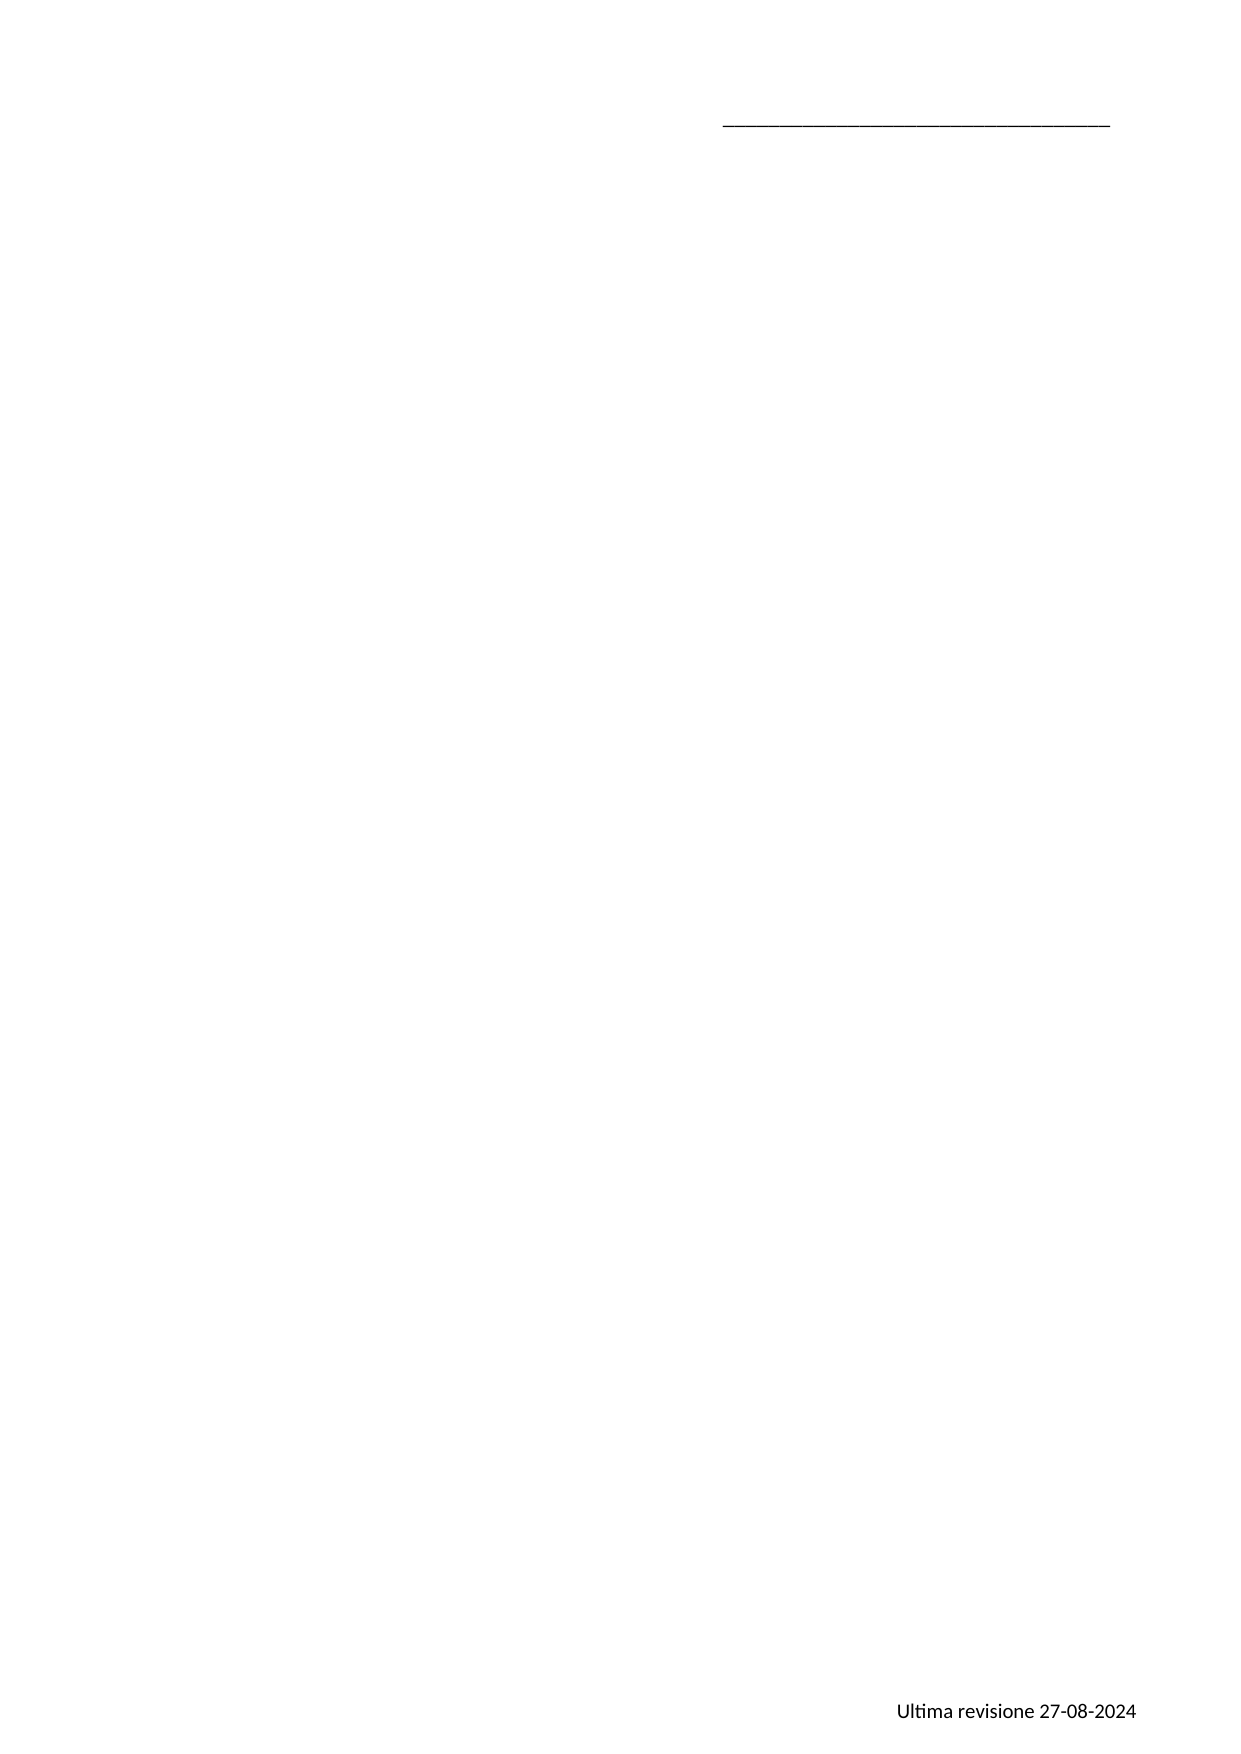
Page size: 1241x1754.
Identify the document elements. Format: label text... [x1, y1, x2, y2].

text __________________________________ [133, 102, 1122, 130]
